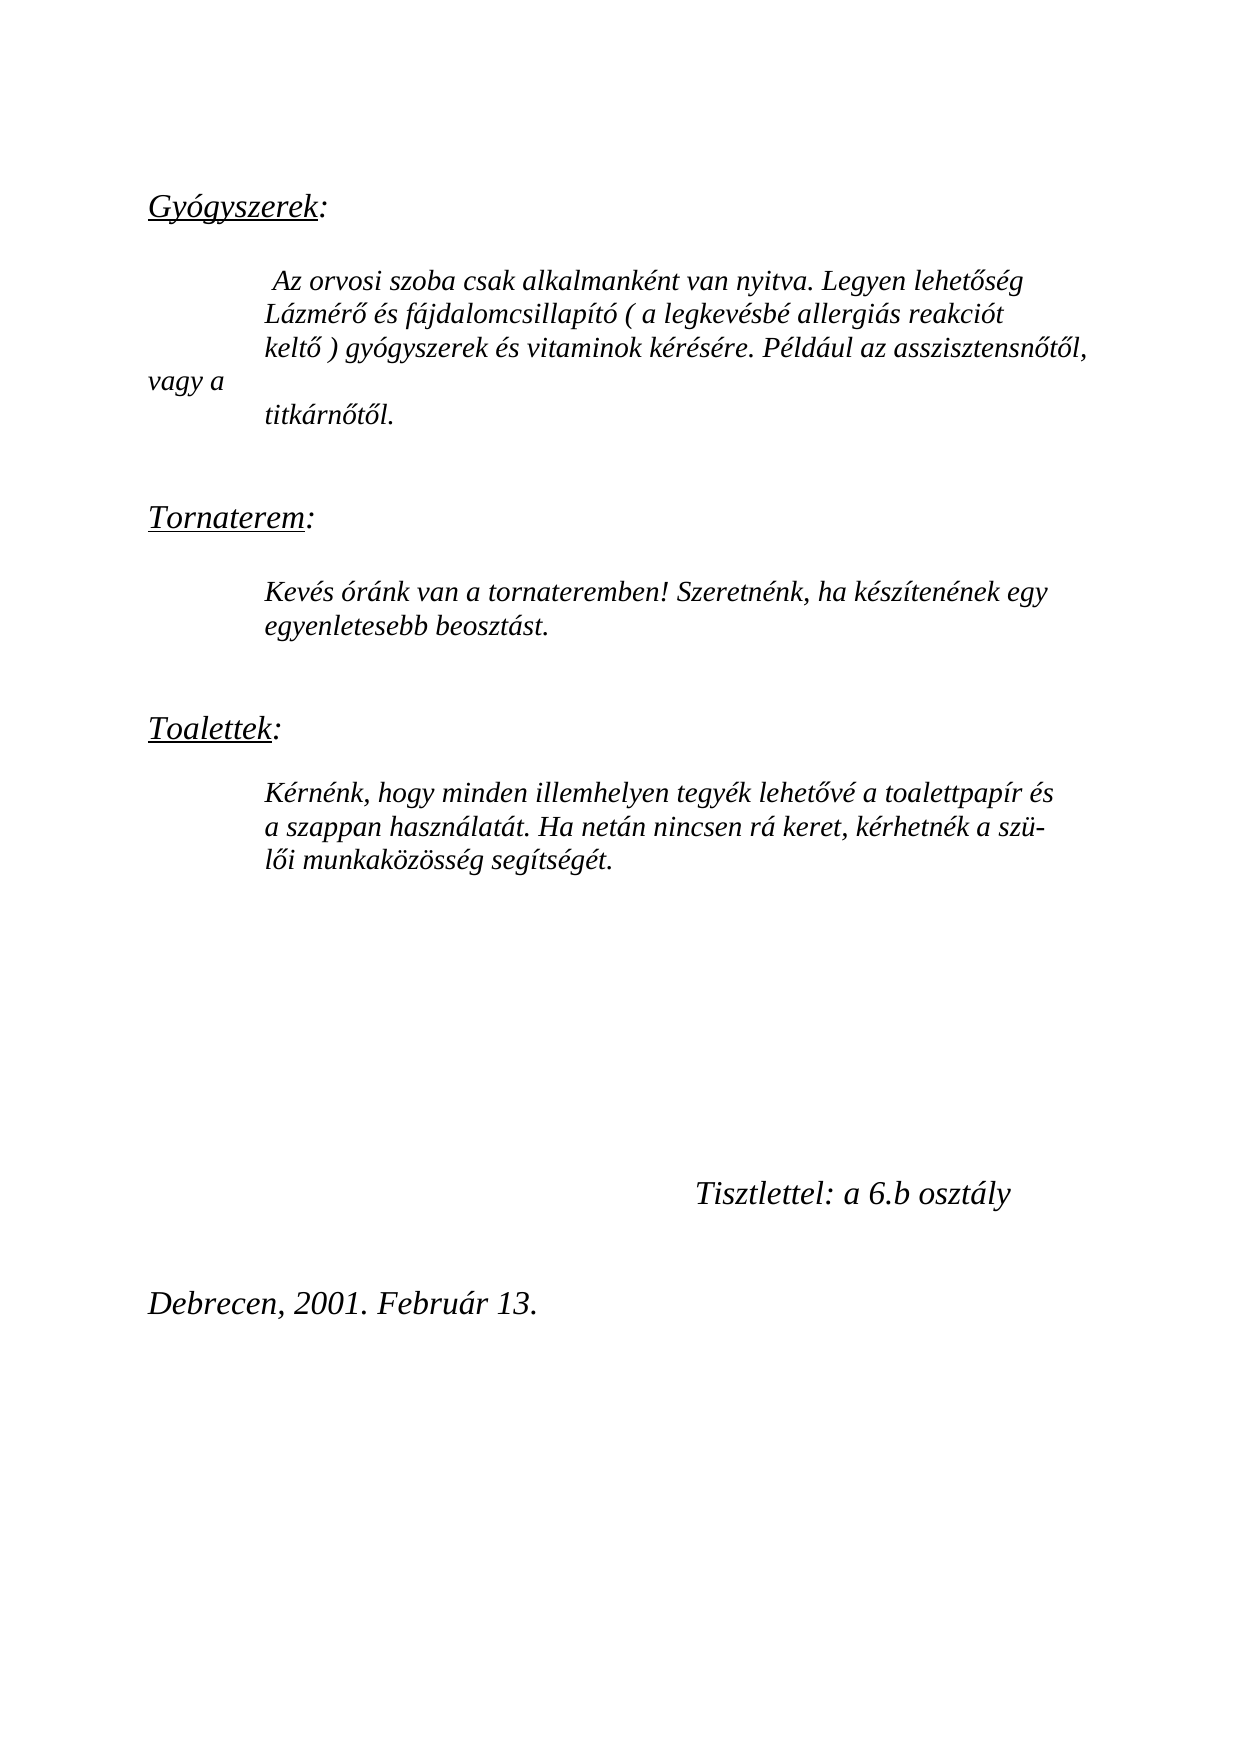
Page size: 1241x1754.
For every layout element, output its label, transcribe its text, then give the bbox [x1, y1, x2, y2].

text Tisztlettel: a 6.b osztály [148, 1173, 1093, 1211]
text Debrecen, 2001. Február 13. [148, 1283, 1093, 1322]
text lői munkaközösség segítségét. [148, 842, 1093, 876]
text a szappan használatát. Ha netán nincsen rá keret, kérhetnék a szü- [148, 809, 1093, 842]
text Az orvosi szoba csak alkalmanként van nyitva. Legyen lehetőség [148, 263, 1093, 296]
text Kérnénk, hogy minden illemhelyen tegyék lehetővé a toalettpapír és [148, 775, 1093, 809]
text Gyógyszerek: [148, 186, 1093, 224]
text keltő ) gyógyszerek és vitaminok kérésére. Például az asszisztensnőtől, vagy a [148, 330, 1093, 397]
text egyenletesebb beosztást. [148, 608, 1093, 641]
text Tornaterem: [148, 497, 1093, 536]
text titkárnőtől. [148, 397, 1093, 430]
text Toalettek: [148, 708, 1093, 747]
subtitle Kevés óránk van a tornateremben! Szeretnénk, ha készítenének egy [148, 574, 1093, 608]
text Lázmérő és fájdalomcsillapító ( a legkevésbé allergiás reakciót [148, 296, 1093, 330]
